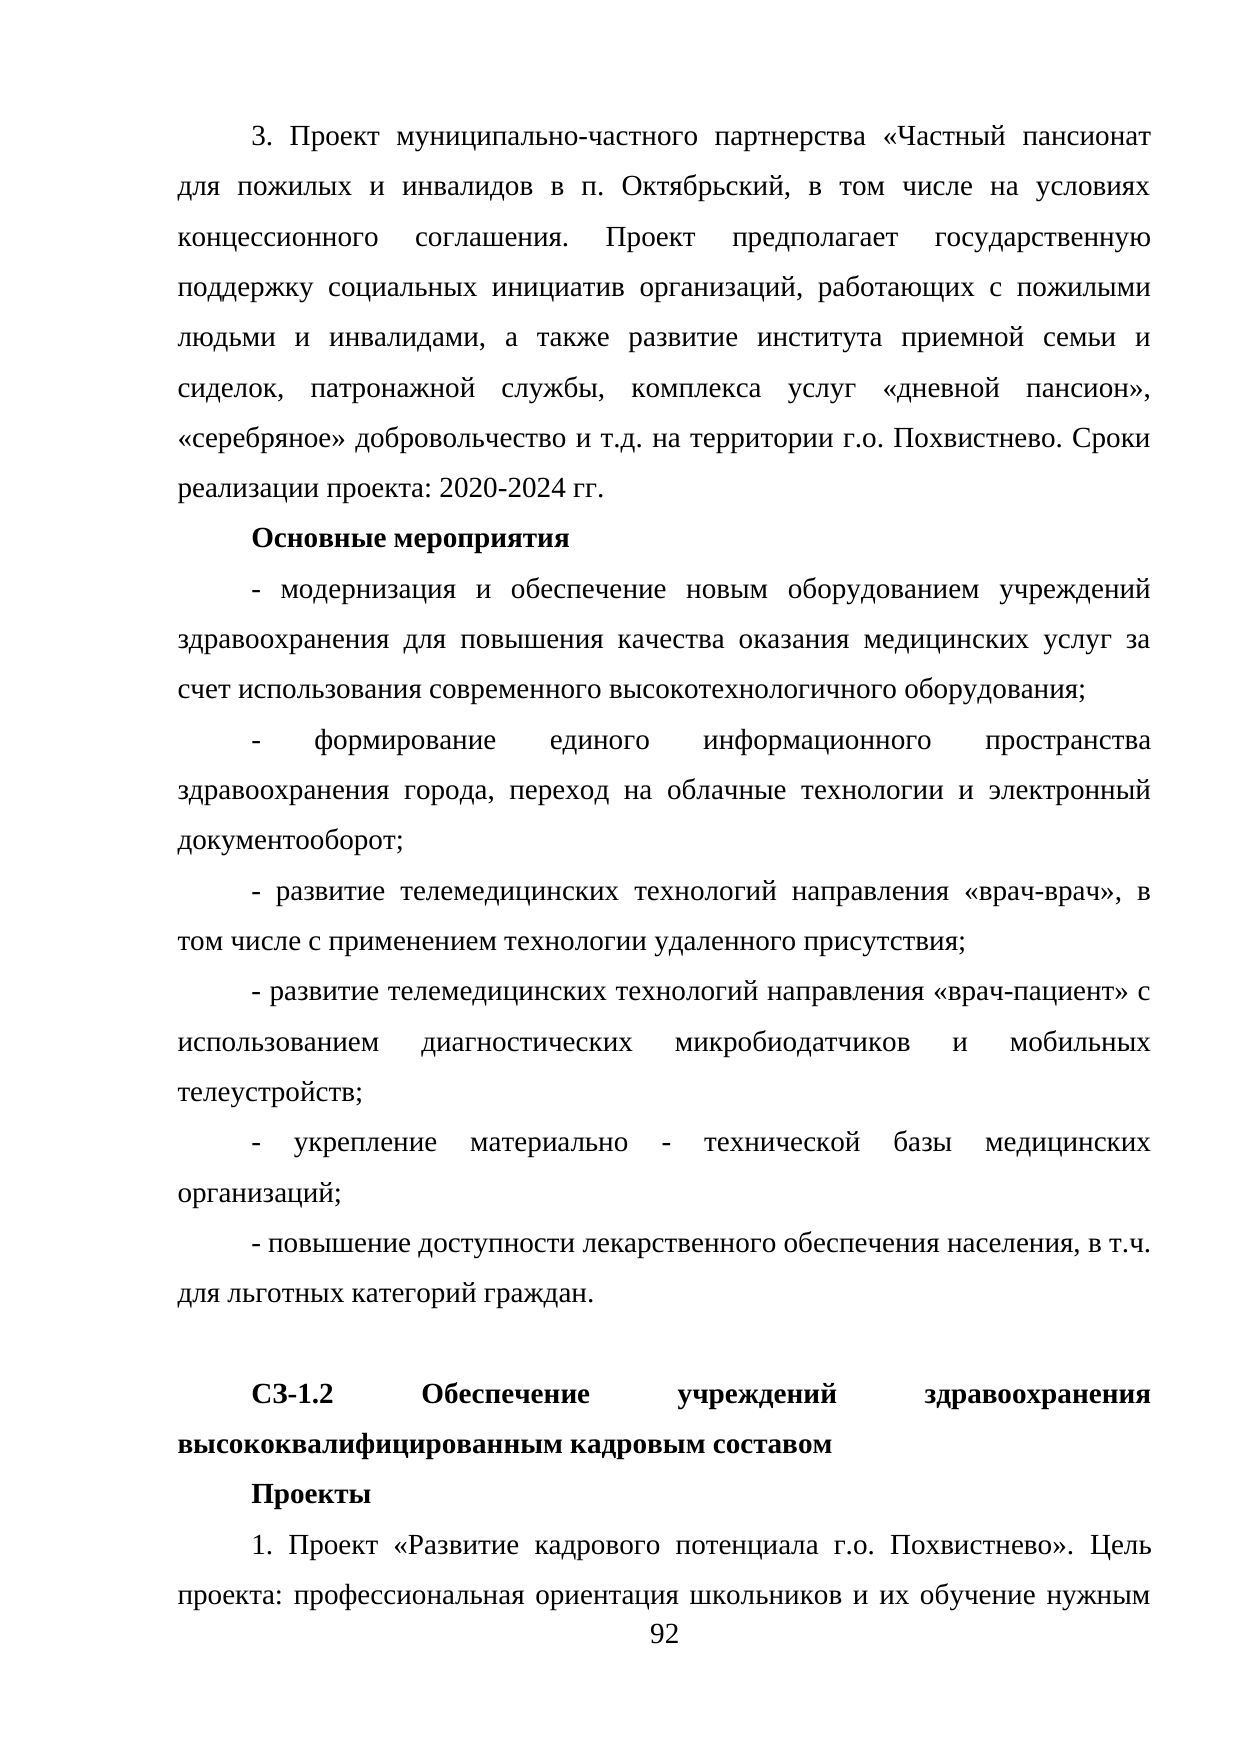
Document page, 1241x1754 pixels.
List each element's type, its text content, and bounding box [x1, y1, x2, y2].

text - развитие телемедицинских технологий направления «врач-врач», в том числе с применением технологии удаленного присутствия; [177, 873, 1152, 957]
text - модернизация и обеспечение новым оборудованием учреждений здравоохранения для повышения качества оказания медицинских услуг за счет использования современного высокотехнологичного оборудования; [177, 571, 1152, 705]
text СЗ-1.2 Обеспечение учреждений здравоохранения высококвалифицированным кадровым составом [177, 1376, 1152, 1460]
text - развитие телемедицинских технологий направления «врач-пациент» с использованием диагностических микробиодатчиков и мобильных телеустройств; [177, 973, 1152, 1108]
text - формирование единого информационного пространства здравоохранения города, переход на облачные технологии и электронный документооборот; [177, 722, 1152, 856]
text 3. Проект муниципально-частного партнерства «Частный пансионат для пожилых и инвалидов в п. Октябрьский, в том числе на условиях концессионного соглашения. Проект предполагает государственную поддержку социальных инициатив организаций, работающих с пожилыми людьми и инвалидами, а также развитие института приемной семьи и сиделок, патронажной службы, комплекса услуг «дневной пансион», «серебряное» добровольчество и т.д. на территории г.о. Похвистнево. Сроки реализации проекта: 2020-2024 гг. [177, 118, 1152, 504]
text - повышение доступности лекарственного обеспечения населения, в т.ч. для льготных категорий граждан. [177, 1225, 1152, 1309]
text - укрепление материально - технической базы медицинских организаций; [177, 1124, 1152, 1208]
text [177, 1527, 1152, 1611]
text Проекты [177, 1477, 1152, 1510]
text Основные мероприятия [177, 521, 1152, 554]
